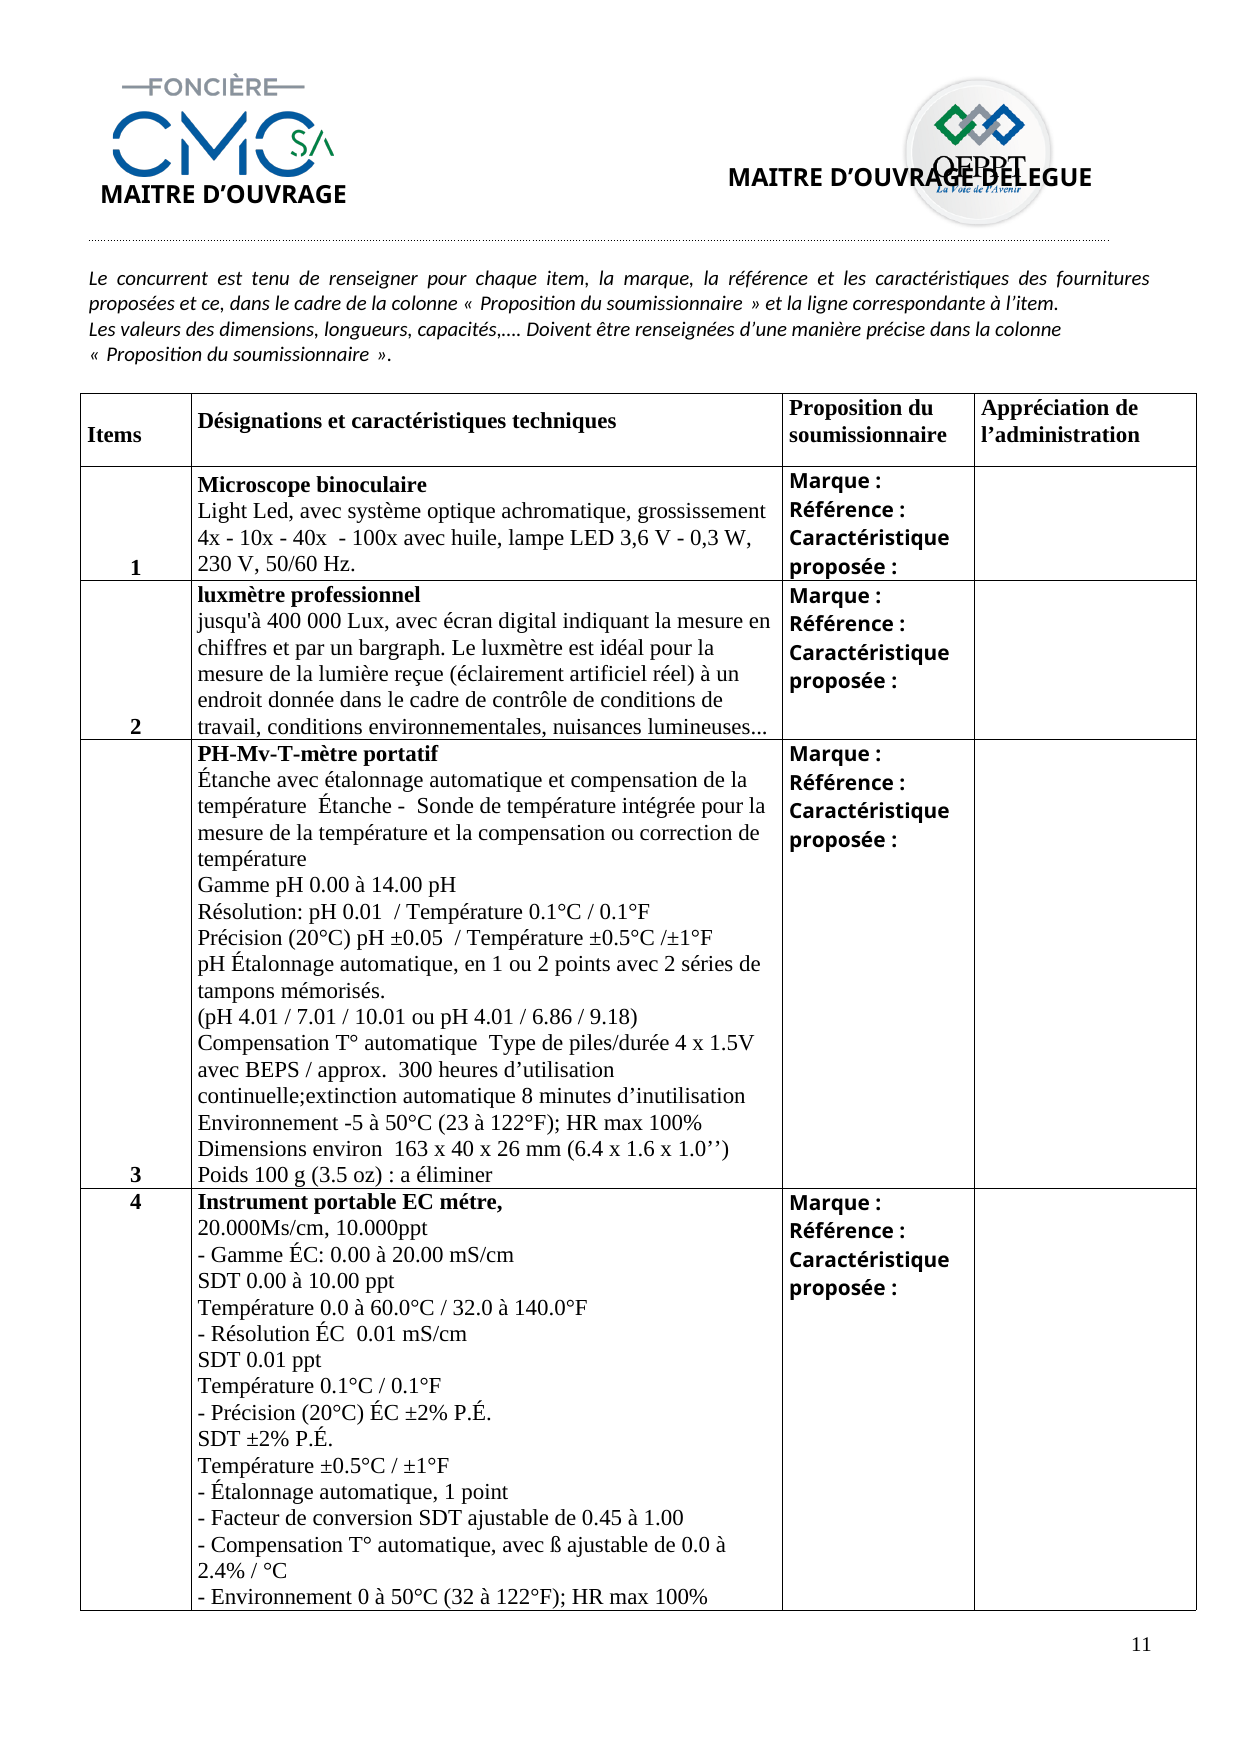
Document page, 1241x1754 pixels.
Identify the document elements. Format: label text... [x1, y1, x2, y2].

table_cell [975, 1189, 1196, 1610]
table_cell Marque : Référence : Caractéristique proposée : [783, 740, 974, 1188]
picture [899, 73, 1057, 231]
table_header Proposition du soumissionnaire [783, 394, 974, 466]
table_cell 3 [81, 740, 191, 1188]
table_cell PH-Mv-T-mètre portatif Étanche avec étalonnage automatique et compensation de la température Étanche - Sonde de température intégrée pour la mesure de la température et la compensation ou correction de température Gamme pH 0.00 à 14.00 pH Résolution: pH 0.01 / Température 0.1°C / 0.1°F Précision (20°C) pH ±0.05 / Température ±0.5°C /±1°F pH Étalonnage automatique, en 1 ou 2 points avec 2 séries de tampons mémorisés. (pH 4.01 / 7.01 / 10.01 ou pH 4.01 / 6.86 / 9.18) Compensation T° automatique Type de piles/durée 4 x 1.5V avec BEPS / approx. 300 heures d’utilisation continuelle;extinction automatique 8 minutes d’inutilisation Environnement -5 à 50°C (23 à 122°F); HR max 100% Dimensions environ 163 x 40 x 26 mm (6.4 x 1.6 x 1.0’’) Poids 100 g (3.5 oz) : a éliminer [192, 740, 782, 1188]
table_cell luxmètre professionnel jusqu'à 400 000 Lux, avec écran digital indiquant la mesure en chiffres et par un bargraph. Le luxmètre est idéal pour la mesure de la lumière reçue (éclairement artificiel réel) à un endroit donnée dans le cadre de contrôle de conditions de travail, conditions environnementales, nuisances lumineuses... [192, 581, 782, 739]
text Les valeurs des dimensions, longueurs, capacités,…. Doivent être renseignées d’une manière précise dans la colonne « Proposition du soumissionnaire ». [89, 316, 1152, 367]
table_header Appréciation de l’administration [975, 394, 1196, 466]
picture [1046, 170, 1057, 183]
text Le concurrent est tenu de renseigner pour chaque item, la marque, la référence et les caractéristiques des fournitures proposées et ce, dans le cadre de la colonne « Proposition du soumissionnaire » et la ligne correspondante à l’item. [89, 265, 1152, 316]
picture [112, 73, 334, 177]
table_cell Marque : Référence : Caractéristique proposée : [783, 1189, 974, 1610]
table_cell Marque : Référence : Caractéristique proposée : [783, 581, 974, 739]
table_header Désignations et caractéristiques techniques [192, 394, 782, 466]
table_cell Marque : Référence : Caractéristique proposée : [783, 467, 974, 580]
table_cell [975, 740, 1196, 1188]
table_cell 1 [81, 467, 191, 580]
table_cell [975, 467, 1196, 580]
table_cell 2 [81, 581, 191, 739]
table_cell [975, 581, 1196, 739]
table_header Items [81, 394, 191, 466]
table_cell 4 [81, 1189, 191, 1610]
table_cell Microscope binoculaire Light Led, avec système optique achromatique, grossissement 4x - 10x - 40x - 100x avec huile, lampe LED 3,6 V - 0,3 W, 230 V, 50/60 Hz. [192, 467, 782, 580]
